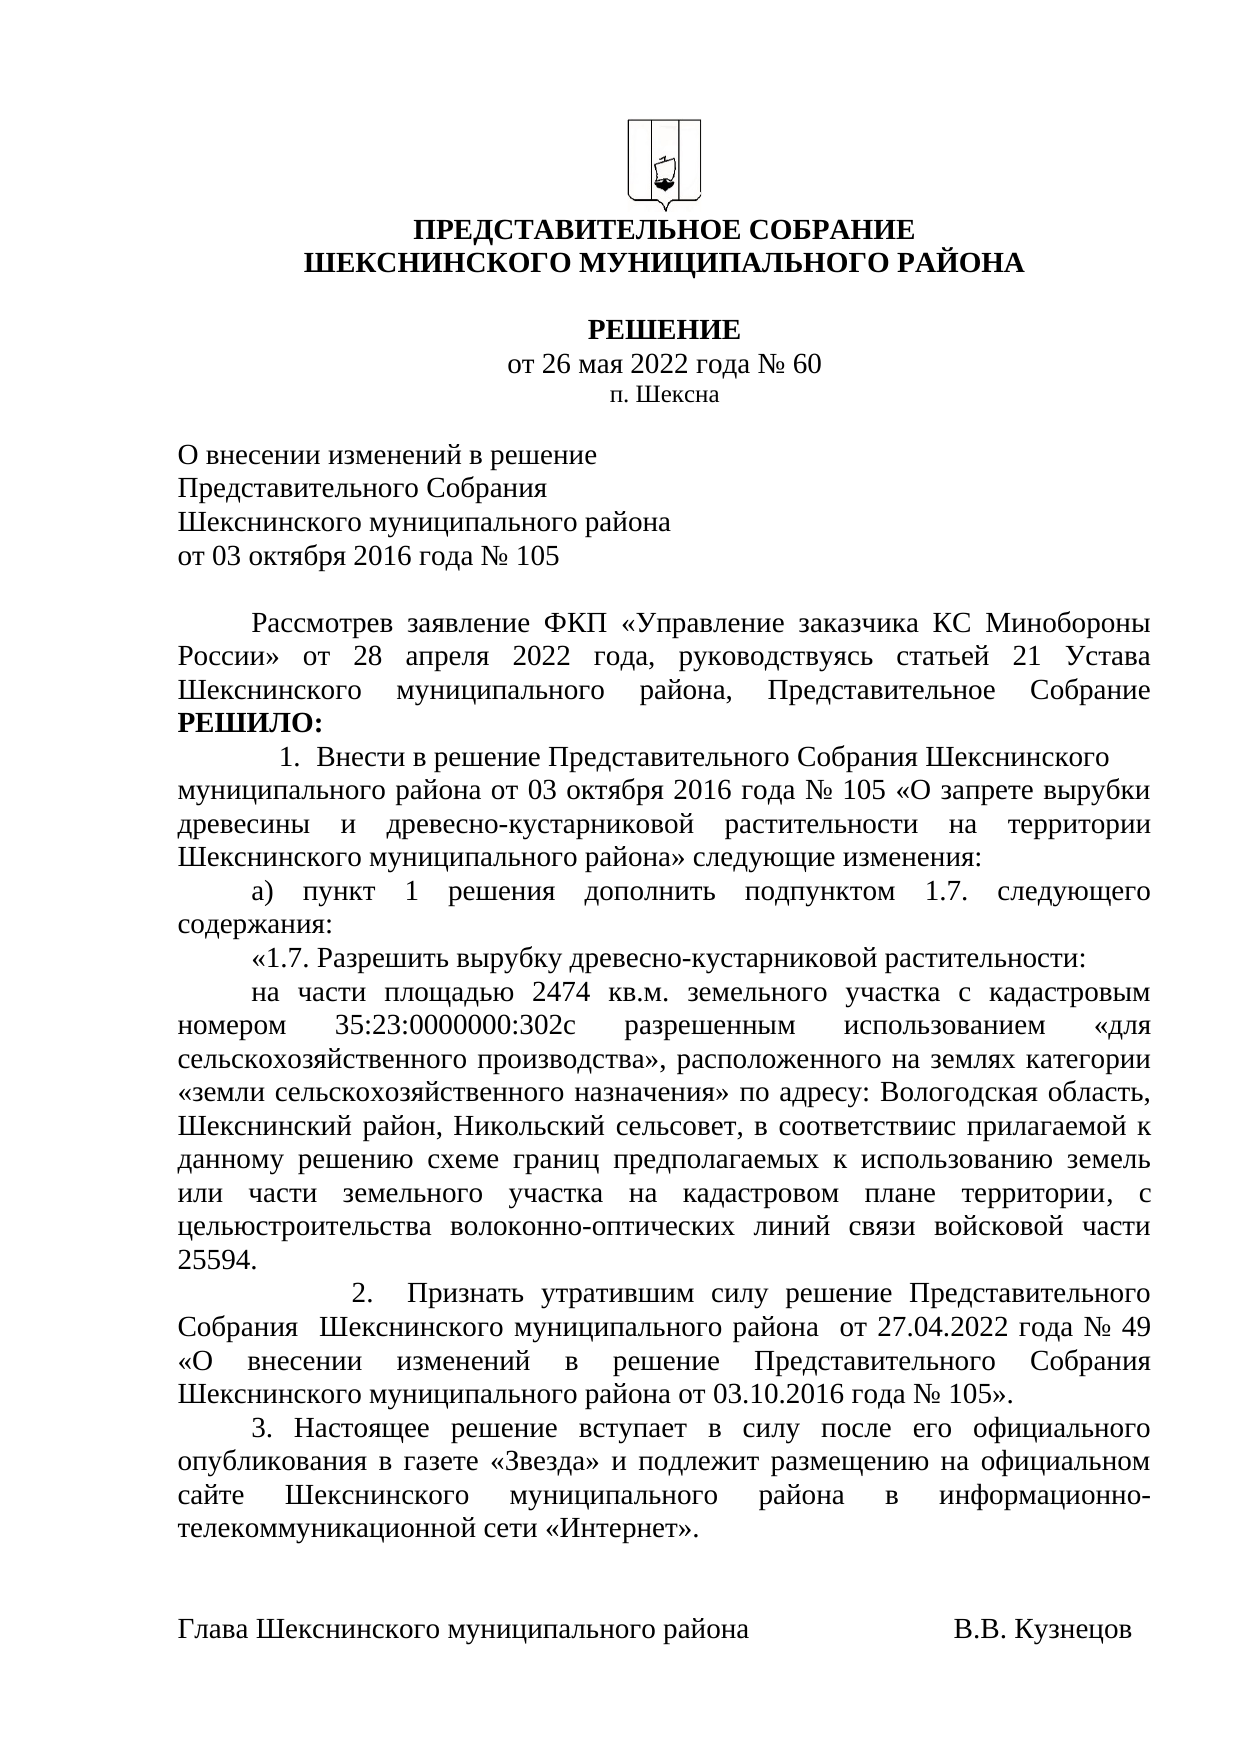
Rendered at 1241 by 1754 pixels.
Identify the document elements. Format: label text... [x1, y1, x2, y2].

text Рассмотрев заявление ФКП «Управление заказчика КС Минобороны России» от 28 апреля 2022 года, руководствуясь статьей 21 Устава Шекснинского муниципального района, Представительное Собрание РЕШИЛО: [177, 605, 1152, 739]
text Глава Шекснинского муниципального района В.В. Кузнецов [177, 1611, 1152, 1644]
text «1.7. Разрешить вырубку древесно-кустарниковой растительности: [177, 940, 1152, 974]
text РЕШЕНИЕ [177, 312, 1152, 346]
text от 03 октября 2016 года № 105 [177, 538, 1152, 571]
text от 26 мая 2022 года № 60 [177, 346, 1152, 379]
text муниципального района от 03 октября 2016 года № 105 «О запрете вырубки древесины и древесно-кустарниковой растительности на территории Шекснинского муниципального района» следующие изменения: [177, 772, 1152, 873]
text а) пункт 1 решения дополнить подпунктом 1.7. следующего содержания: [177, 873, 1152, 940]
text 3. Настоящее решение вступает в силу после его официального опубликования в газете «Звезда» и подлежит размещению на официальном сайте Шекснинского муниципального района в информационно-телекоммуникационной сети «Интернет». [177, 1410, 1152, 1544]
text О внесении изменений в решение [177, 437, 1152, 471]
text на части площадью 2474 кв.м. земельного участка с кадастровым номером 35:23:0000000:302с разрешенным использованием «для сельскохозяйственного производства», расположенного на землях категории «земли сельскохозяйственного назначения» по адресу: Вологодская область, Шекснинский район, Никольский сельсовет, в соответствиис прилагаемой к данному решению схеме границ предполагаемых к использованию земель или части земельного участка на кадастровом плане территории, с цельюстроительства волоконно-оптических линий связи войсковой части 25594. [177, 974, 1152, 1276]
text Представительного Собрания [177, 471, 1152, 504]
text п. Шексна [177, 379, 1152, 408]
list Внести в решение Представительного Собрания Шекснинского [278, 739, 1152, 772]
picture [627, 118, 702, 212]
text ШЕКСНИНСКОГО МУНИЦИПАЛЬНОГО РАЙОНА [177, 245, 1152, 279]
text ПРЕДСТАВИТЕЛЬНОЕ СОБРАНИЕ [177, 212, 1152, 245]
text 2. Признать утратившим силу решение Представительного Собрания Шекснинского муниципального района от 27.04.2022 года № 49 «О внесении изменений в решение Представительного Собрания Шекснинского муниципального района от 03.10.2016 года № 105». [177, 1276, 1152, 1410]
text Шекснинского муниципального района [177, 504, 1152, 538]
